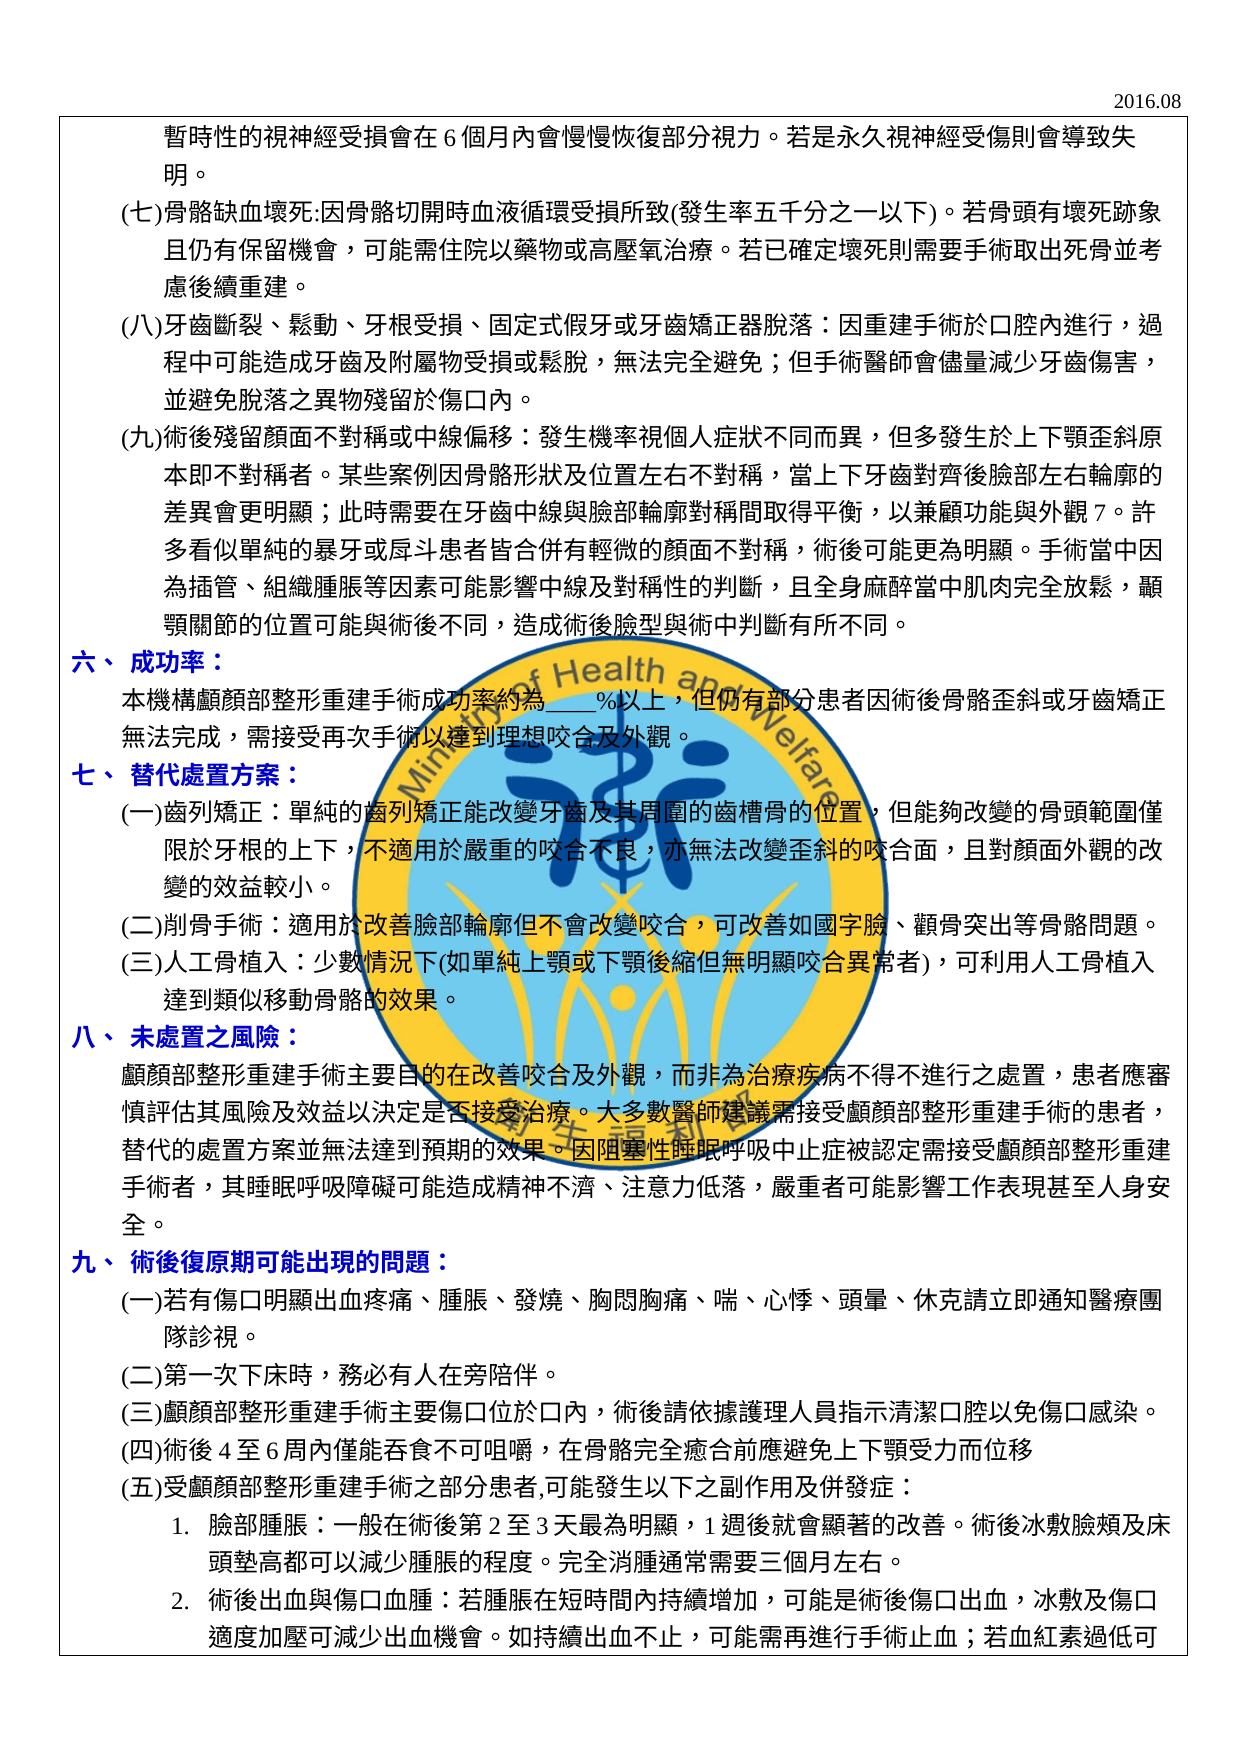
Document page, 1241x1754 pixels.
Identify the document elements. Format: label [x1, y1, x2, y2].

table_header [60, 117, 1187, 1655]
